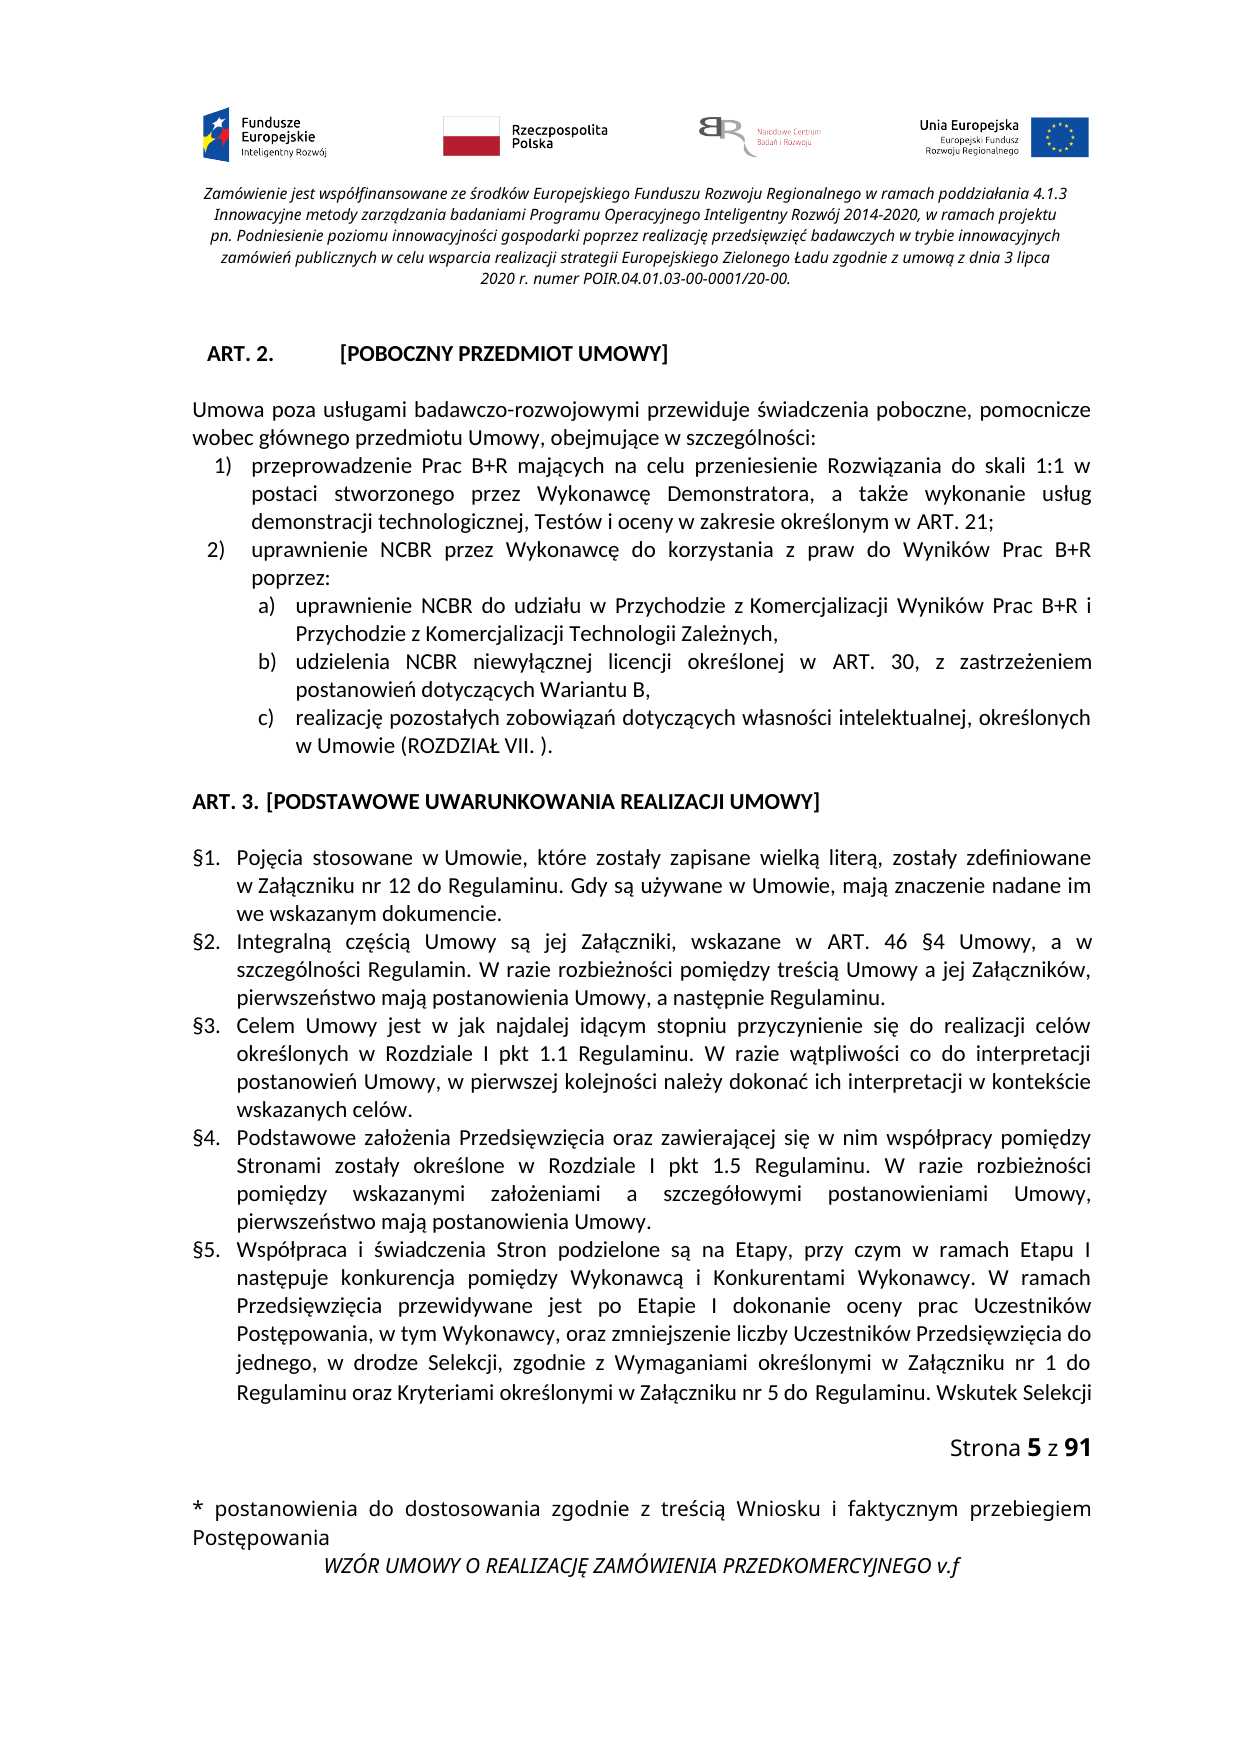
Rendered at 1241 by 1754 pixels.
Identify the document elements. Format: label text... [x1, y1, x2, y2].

list udzielenia NCBR niewyłącznej licencji określonej w ART. 30, z zastrzeżeniem postanowień dotyczących Wariantu B, [258, 647, 1093, 703]
text Umowa poza usługami badawczo-rozwojowymi przewiduje świadczenia poboczne, pomocnicze wobec głównego przedmiotu Umowy, obejmujące w szczególności: [192, 395, 1093, 451]
list Podstawowe założenia Przedsięwzięcia oraz zawierającej się w nim współpracy pomiędzy Stronami zostały określone w Rozdziale I pkt 1.5 Regulaminu. W razie rozbieżności pomiędzy wskazanymi założeniami a szczegółowymi postanowieniami Umowy, pierwszeństwo mają postanowienia Umowy. [192, 1123, 1093, 1236]
list przeprowadzenie Prac B+R mających na celu przeniesienie Rozwiązania do skali 1:1 w postaci stworzonego przez Wykonawcę Demonstratora, a także wykonanie usług demonstracji technologicznej, Testów i oceny w zakresie określonym w ART. 21; [213, 451, 1093, 535]
list Integralną częścią Umowy są jej Załączniki, wskazane w ART. 46 §4 Umowy, a w szczególności Regulamin. W razie rozbieżności pomiędzy treścią Umowy a jej Załączników, pierwszeństwo mają postanowienia Umowy, a następnie Regulaminu. [192, 927, 1093, 1011]
subtitle [POBOCZNY PRZEDMIOT UMOWY] [192, 339, 1093, 367]
list realizację pozostałych zobowiązań dotyczących własności intelektualnej, określonych w Umowie (ROZDZIAŁ VII. ). [258, 703, 1093, 759]
subtitle [PODSTAWOWE UWARUNKOWANIA REALIZACJI UMOWY] [192, 787, 1093, 815]
list Celem Umowy jest w jak najdalej idącym stopniu przyczynienie się do realizacji celów określonych w Rozdziale I pkt 1.1 Regulaminu. W razie wątpliwości co do interpretacji postanowień Umowy, w pierwszej kolejności należy dokonać ich interpretacji w kontekście wskazanych celów. [192, 1011, 1093, 1123]
picture [203, 107, 1089, 162]
list uprawnienie NCBR przez Wykonawcę do korzystania z praw do Wyników Prac B+R poprzez: [207, 535, 1093, 591]
list uprawnienie NCBR do udziału w Przychodzie z Komercjalizacji Wyników Prac B+R i Przychodzie z Komercjalizacji Technologii Zależnych, [258, 591, 1093, 647]
list Pojęcia stosowane w Umowie, które zostały zapisane wielką literą, zostały zdefiniowane w Załączniku nr 12 do Regulaminu. Gdy są używane w Umowie, mają znaczenie nadane im we wskazanym dokumencie. [192, 843, 1093, 927]
